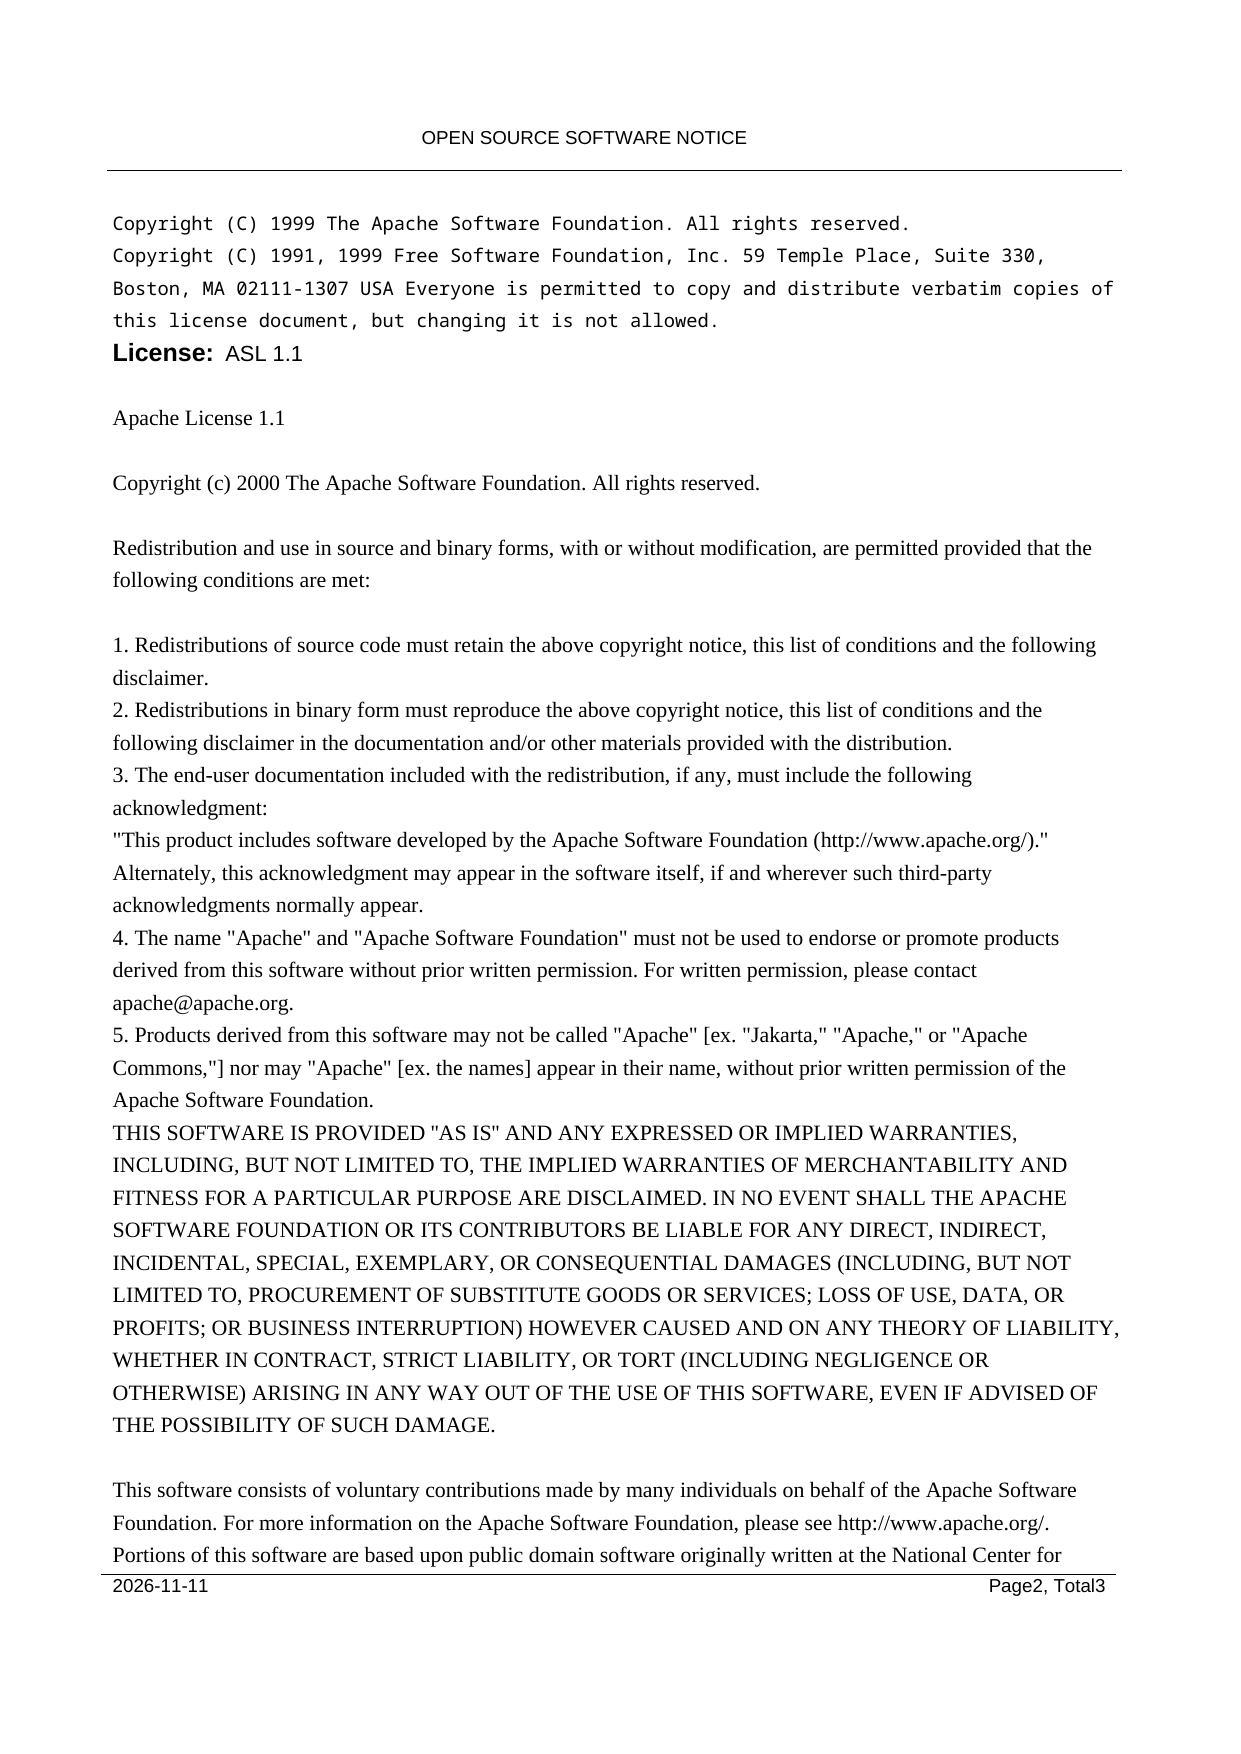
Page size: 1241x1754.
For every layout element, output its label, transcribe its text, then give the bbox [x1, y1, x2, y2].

text Copyright (C) 1991, 1999 Free Software Foundation, Inc. 59 Temple Place, Suite 330, Boston, MA 02111-1307 USA Everyone is permitted to copy and distribute verbatim copies of this license document, but changing it is not allowed. [112, 239, 1128, 336]
text Copyright (C) 1999 The Apache Software Foundation. All rights reserved. [112, 206, 1128, 239]
